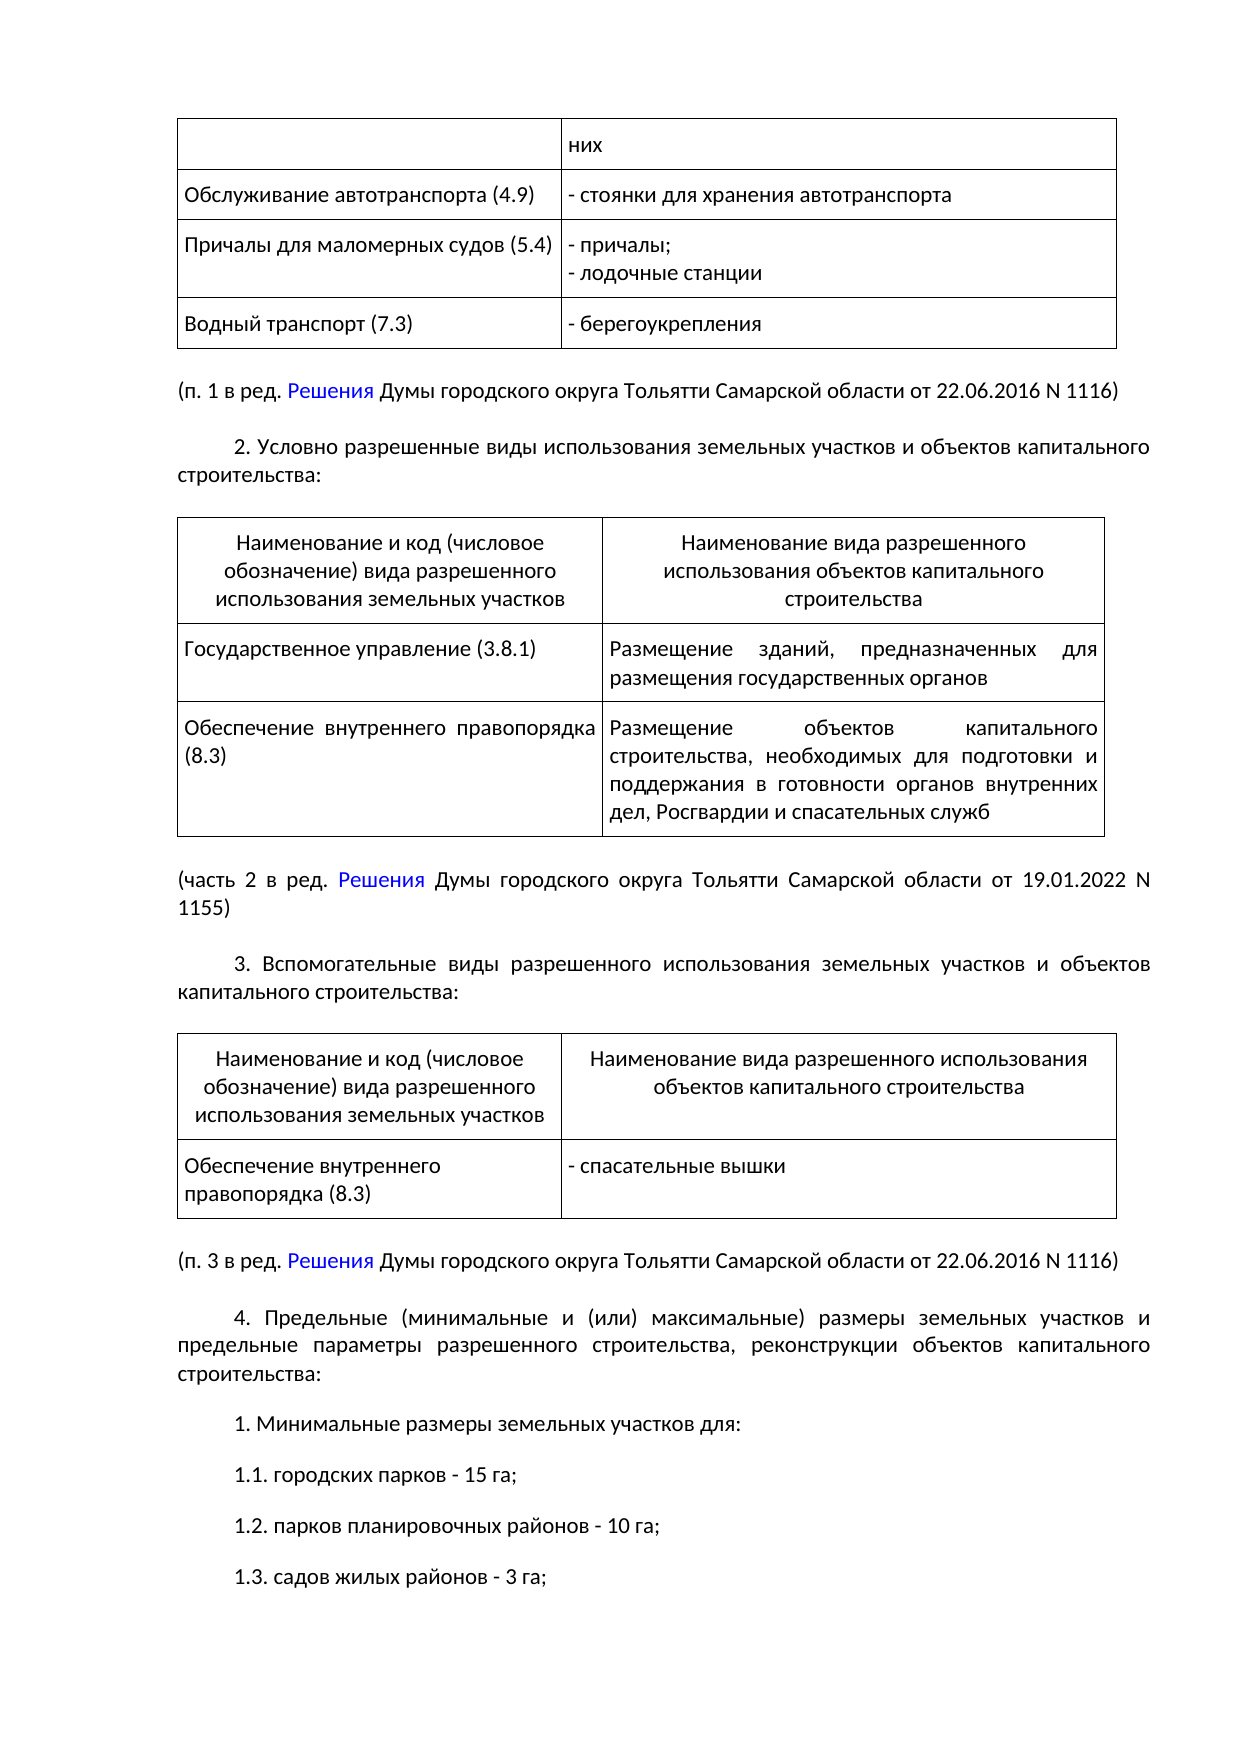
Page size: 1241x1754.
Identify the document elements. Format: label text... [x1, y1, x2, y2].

text (п. 3 в ред. Решения Думы городского округа Тольятти Самарской области от 22.06.2016 N 1116) [177, 1247, 1152, 1274]
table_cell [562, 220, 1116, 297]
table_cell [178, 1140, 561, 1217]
text (п. 1 в ред. Решения Думы городского округа Тольятти Самарской области от 22.06.2016 N 1116) [177, 376, 1152, 404]
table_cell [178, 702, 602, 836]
text 1.2. парков планировочных районов - 10 га; [177, 1511, 1152, 1539]
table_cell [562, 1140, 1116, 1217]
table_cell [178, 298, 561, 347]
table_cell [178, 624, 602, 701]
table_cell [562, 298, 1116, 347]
text 3. Вспомогательные виды разрешенного использования земельных участков и объектов капитального строительства: [177, 949, 1152, 1005]
text 1.3. садов жилых районов - 3 га; [177, 1562, 1152, 1590]
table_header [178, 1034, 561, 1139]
text 4. Предельные (минимальные и (или) максимальные) размеры земельных участков и предельные параметры разрешенного строительства, реконструкции объектов капитального строительства: [177, 1303, 1152, 1387]
text 2. Условно разрешенные виды использования земельных участков и объектов капитального строительства: [177, 432, 1152, 488]
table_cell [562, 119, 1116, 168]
text 1. Минимальные размеры земельных участков для: [177, 1409, 1152, 1438]
text 1.1. городских парков - 15 га; [177, 1461, 1152, 1488]
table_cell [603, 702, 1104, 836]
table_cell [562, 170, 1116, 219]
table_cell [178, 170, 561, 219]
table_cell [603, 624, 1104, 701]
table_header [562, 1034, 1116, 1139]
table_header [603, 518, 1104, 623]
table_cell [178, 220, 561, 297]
text (часть 2 в ред. Решения Думы городского округа Тольятти Самарской области от 19.01.2022 N 1155) [177, 865, 1152, 921]
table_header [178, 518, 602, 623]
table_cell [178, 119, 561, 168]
